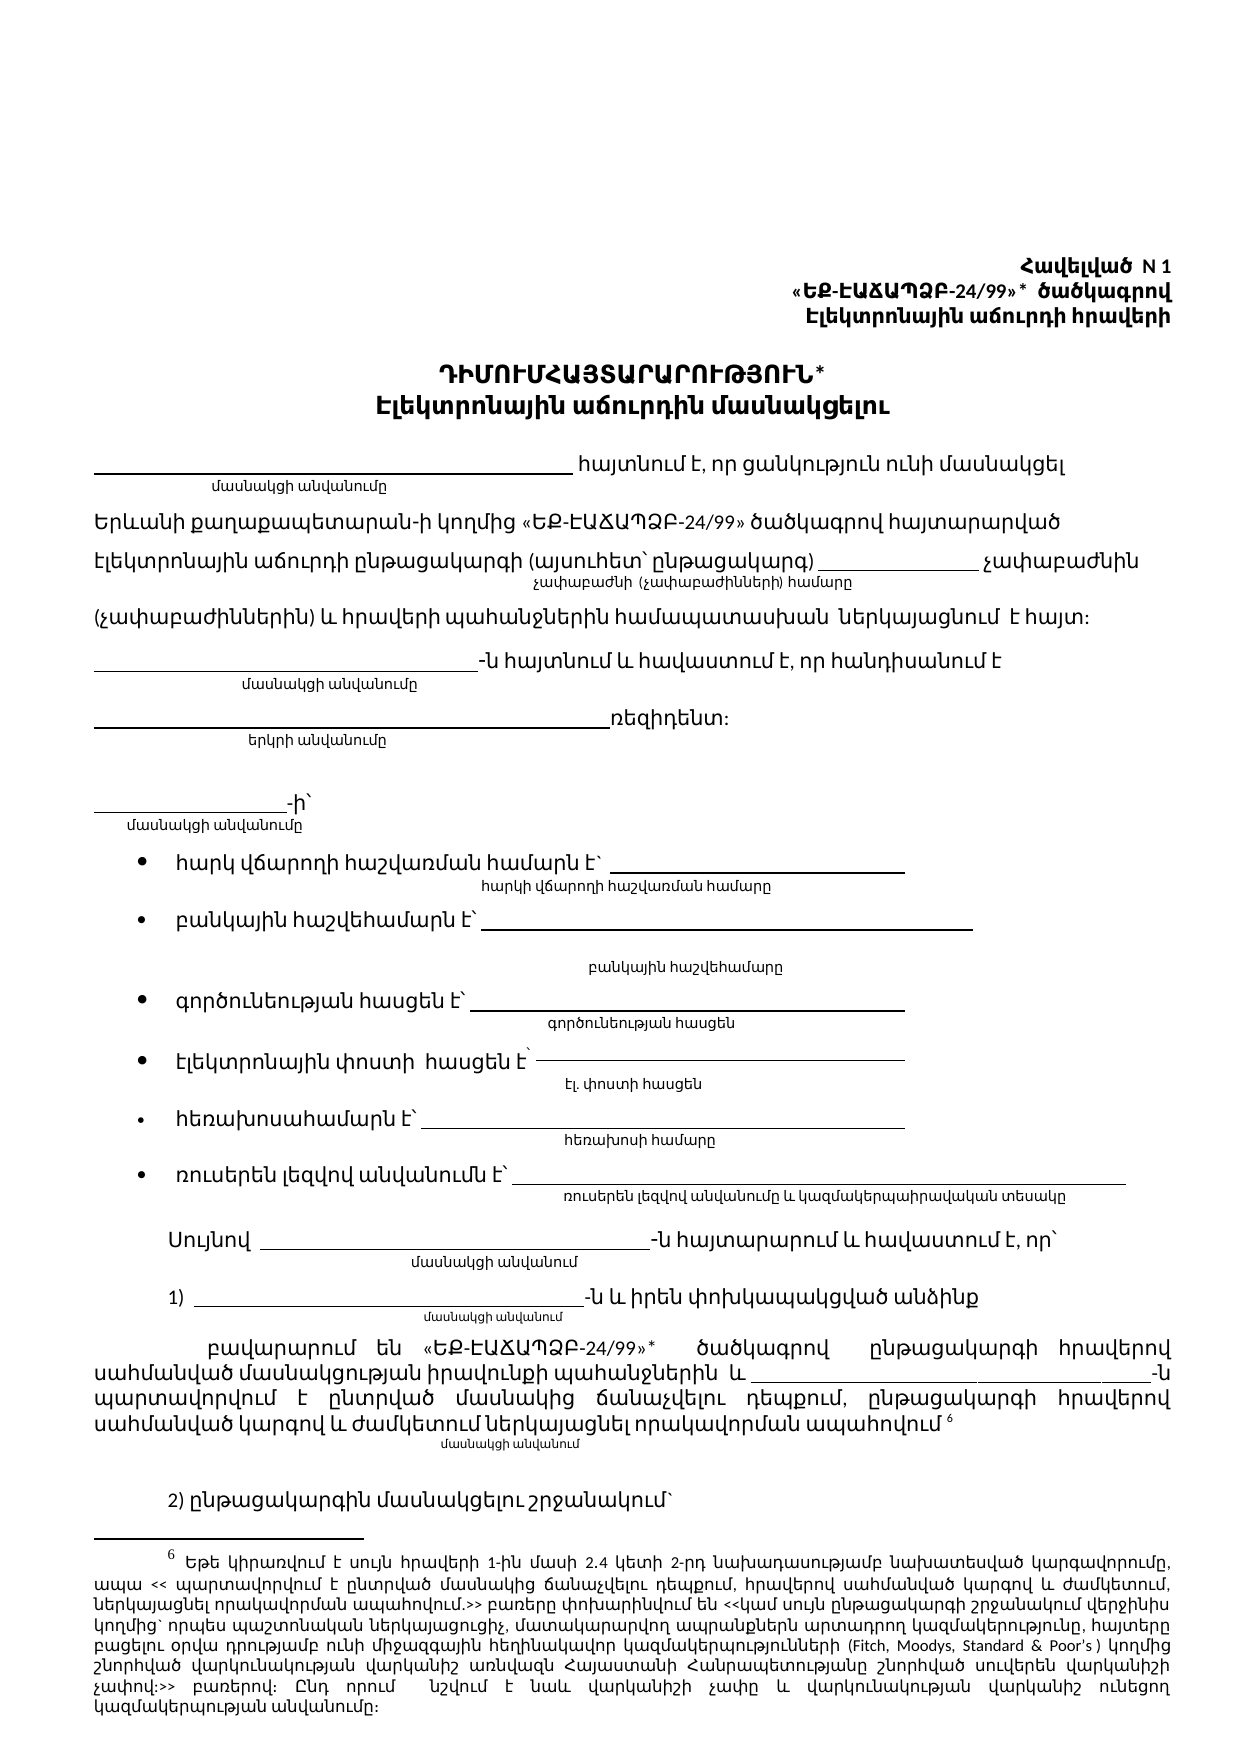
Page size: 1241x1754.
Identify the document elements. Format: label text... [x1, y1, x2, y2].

text հեռախոսի համարը [462, 1131, 1171, 1162]
text Էլեկտրոնային աճուրդի հրավերի [94, 304, 1171, 329]
text «ԵՔ-ԷԱՃԱՊՁԲ-24/99»* ծածկագրով [94, 278, 1171, 304]
text մասնակցի անվանումը [94, 477, 1171, 507]
text 1) -ն և իրեն փոխկապակցված անձինք [94, 1284, 1171, 1309]
list հարկ վճարողի հաշվառման համարն է` [138, 846, 1171, 877]
text հարկի վճարողի հաշվառման համարը [94, 877, 1171, 907]
list բանկային հաշվեհամարն է՝ [138, 907, 1171, 958]
text Երևանի քաղաքապետարան-ի կողմից «ԵՔ-ԷԱՃԱՊՁԲ-24/99» ծածկագրով հայտարարված [94, 507, 1171, 535]
list գործունեության հասցեն է՝ [138, 989, 1171, 1014]
text մասնակցի անվանումը [94, 675, 1171, 706]
text ռուսերեն լեզվով անվանումը և կազմակերպաիրավական տեսակը [94, 1187, 1171, 1218]
list ռուսերեն լեզվով անվանումն է՝ [138, 1162, 1171, 1187]
subtitle Էլեկտրոնային աճուրդին մասնակցելու [94, 390, 1171, 421]
text մասնակցի անվանում [94, 1436, 1171, 1462]
text (չափաբաժիններին) և հրավերի պահանջներին համապատասխան ներկայացնում է հայտ: [94, 604, 1171, 629]
text -ի՝ [94, 790, 1171, 816]
text մասնակցի անվանում [94, 1309, 1171, 1335]
text մասնակցի անվանումը [94, 816, 1171, 846]
text Սույնով -ն հայտարարում և հավաստում է, որ՝ [94, 1223, 1171, 1253]
text բավարարում են «ԵՔ-ԷԱՃԱՊՁԲ-24/99»* ծածկագրով ընթացակարգի հրավերով սահմանված մասնակցության իրավունքի պահանջներին և -ն պարտավորվում է ընտրված մասնակից ճանաչվելու դեպքում, ընթացակարգի հրավերով սահմանված կարգով և ժամկետում ներկայացնել որակավորման ապահովում [94, 1335, 1171, 1436]
text հայտնում է, որ ցանկություն ունի մասնակցել [94, 451, 1171, 477]
text ԴԻՄՈՒՄՀԱՅՏԱՐԱՐՈՒԹՅՈՒՆ* [94, 360, 1171, 390]
text գործունեության հասցեն [94, 1014, 1171, 1045]
text ռեզիդենտ: [94, 706, 1171, 731]
list էլեկտրոնային փոստի հասցեն է՝ [138, 1045, 1171, 1075]
text չափաբաժնի (չափաբաժինների) համարը [94, 573, 1171, 604]
text Հավելված N 1 [94, 253, 1171, 278]
text երկրի անվանումը [94, 731, 1171, 762]
text 2) ընթացակարգին մասնակցելու շրջանակում` [94, 1487, 1171, 1513]
text -ն հայտնում և հավաստում է, որ հանդիսանում է [94, 644, 1171, 675]
text էլ. փոստի հասցեն [94, 1075, 1171, 1106]
text մասնակցի անվանում [94, 1253, 1171, 1284]
text էլեկտրոնային աճուրդի ընթացակարգի (այսուհետ՝ ընթացակարգ) չափաբաժնին [94, 548, 1171, 573]
list հեռախոսահամարն է՝ [138, 1106, 1171, 1131]
text բանկային հաշվեհամարը [94, 958, 1171, 989]
